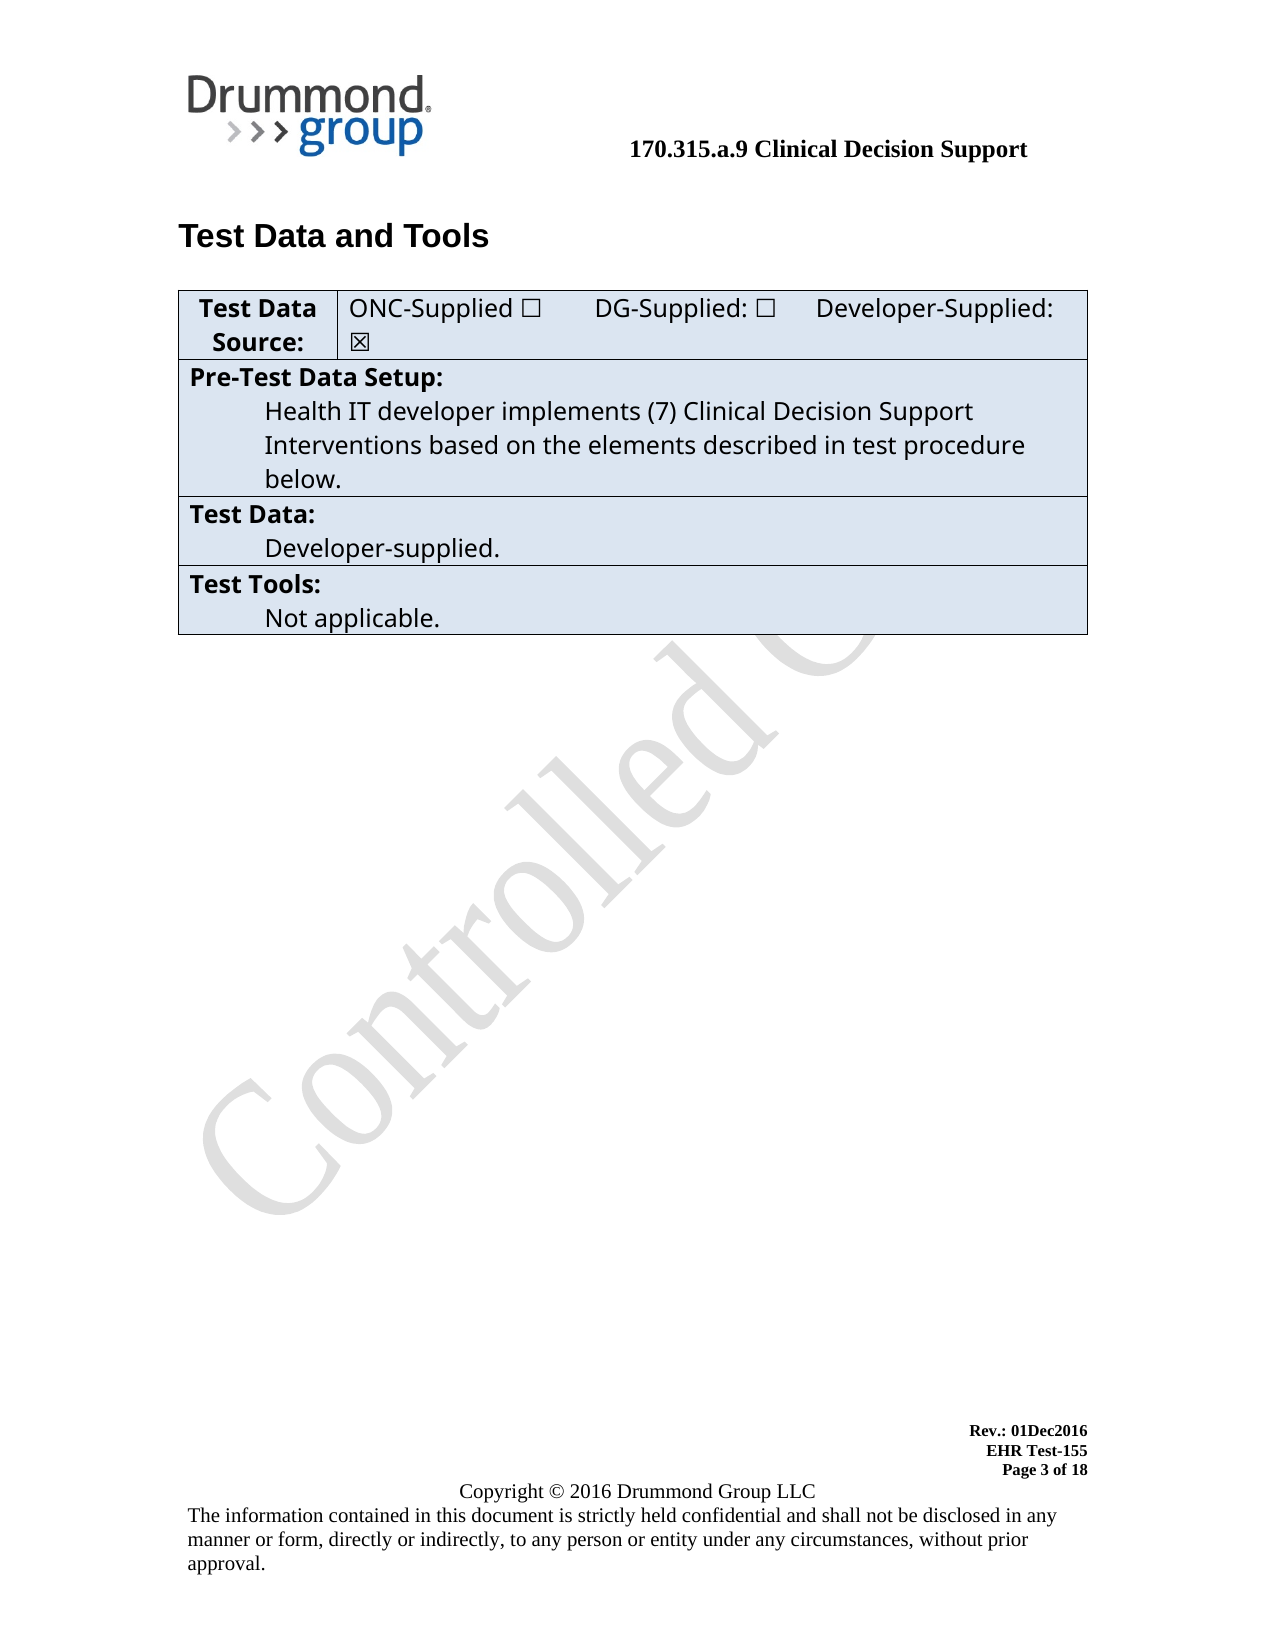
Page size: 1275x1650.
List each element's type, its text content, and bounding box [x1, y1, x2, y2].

table_cell Pre-Test Data Setup: Health IT developer implements (7) Clinical Decision Support Interventions based on the elements described in test procedure below. [179, 360, 1087, 496]
table_cell Test Data: Developer-supplied. [179, 497, 1087, 565]
picture [187, 75, 433, 157]
table_header Test Data Source: [179, 291, 337, 359]
table_cell Test Tools: Not applicable. [179, 566, 1087, 634]
subtitle Test Data and Tools [178, 216, 1087, 254]
table_header ONC-Supplied DG-Supplied: Developer-Supplied: [338, 291, 1087, 359]
